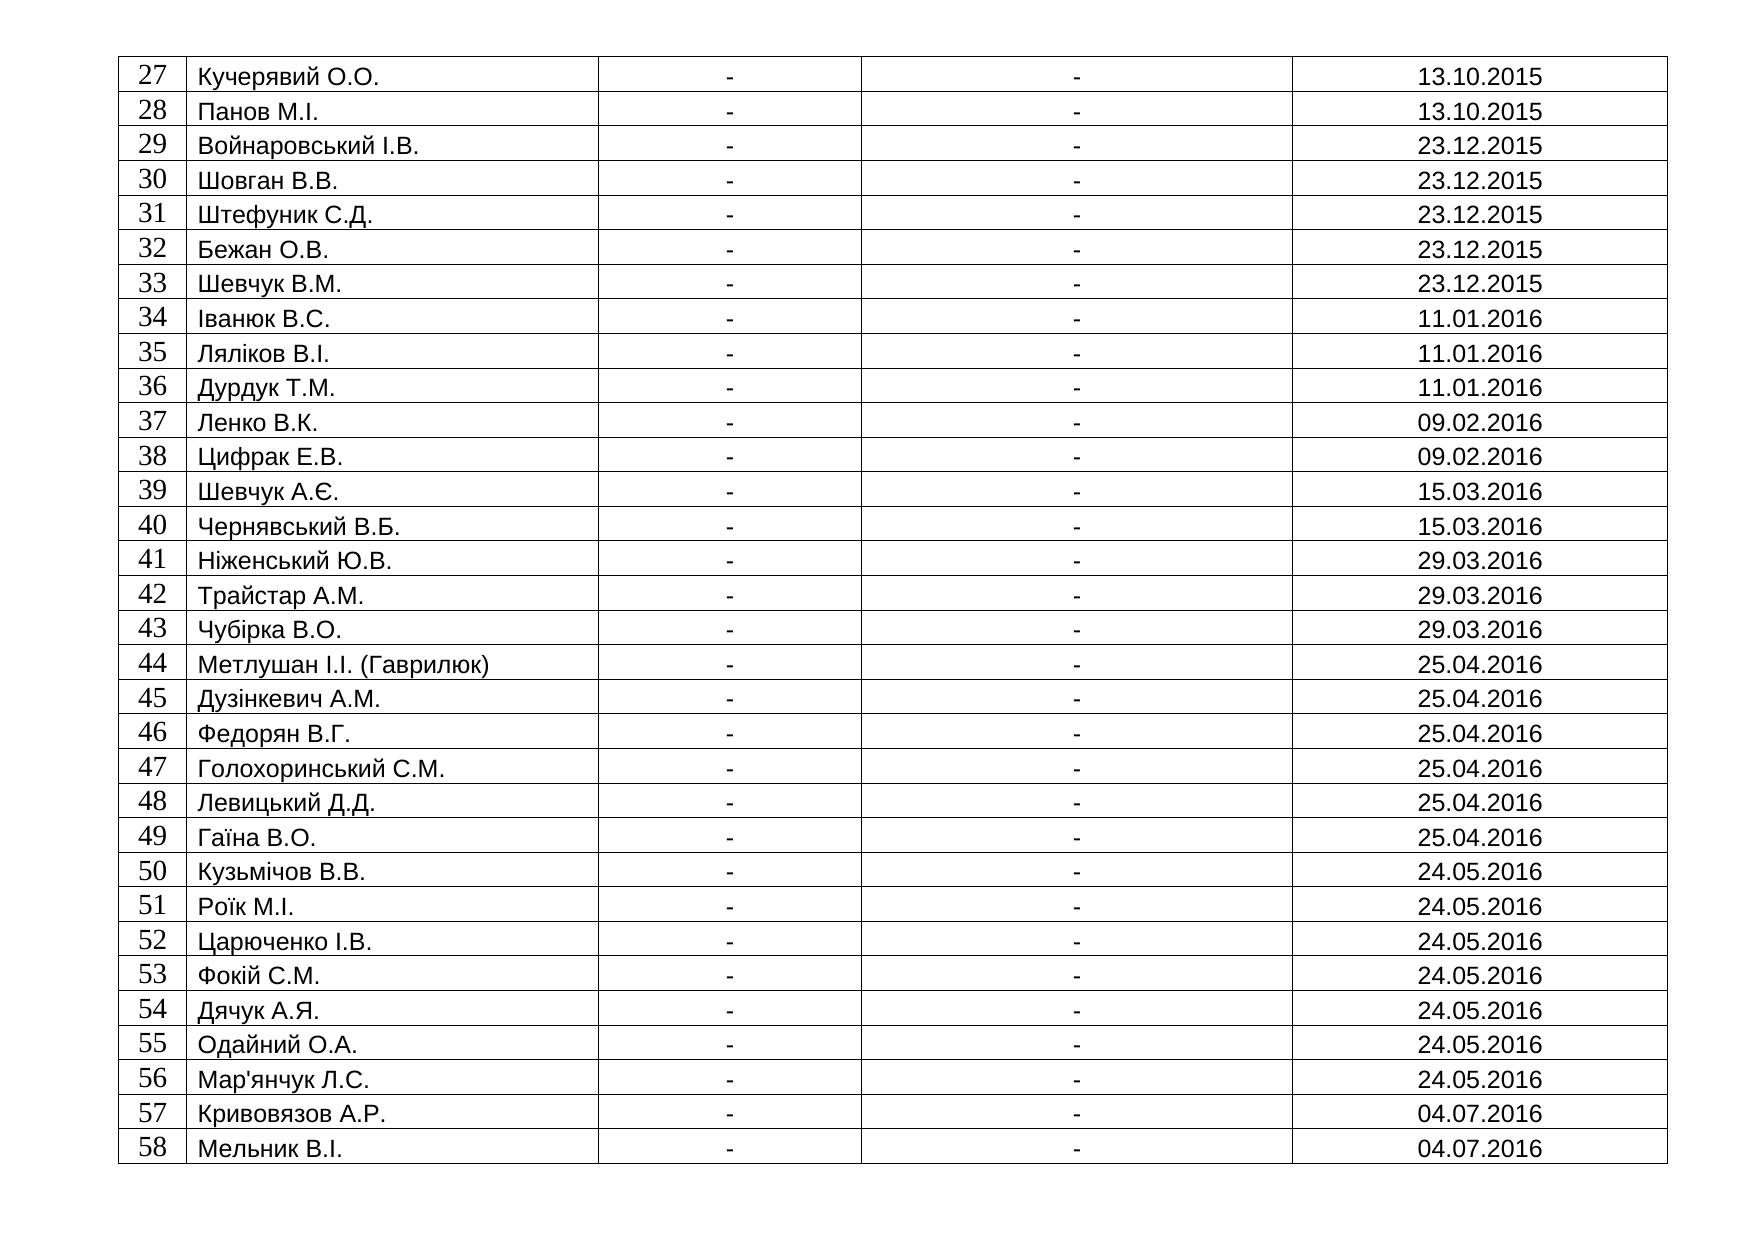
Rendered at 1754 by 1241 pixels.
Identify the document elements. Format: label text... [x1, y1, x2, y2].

table_cell 29 [119, 126, 186, 160]
table_cell 23.12.2015 [1293, 161, 1667, 194]
table_cell Іванюк В.С. [187, 299, 598, 333]
table_cell - [599, 299, 861, 333]
table_cell - [599, 1060, 861, 1094]
table_cell - [599, 645, 861, 679]
table_cell 11.01.2016 [1293, 334, 1667, 367]
table_cell 41 [119, 541, 186, 575]
table_cell - [599, 887, 861, 921]
table_cell - [599, 749, 861, 782]
table_cell Мар'янчук Л.С. [187, 1060, 598, 1094]
table_cell 15.03.2016 [1293, 472, 1667, 506]
table_cell 09.02.2016 [1293, 438, 1667, 471]
table_cell - [862, 887, 1292, 921]
table_cell 25.04.2016 [1293, 784, 1667, 817]
table_cell Дячук А.Я. [187, 991, 598, 1024]
table_cell - [862, 161, 1292, 194]
table_cell 24.05.2016 [1293, 853, 1667, 886]
table_cell 34 [119, 299, 186, 333]
table_cell - [599, 403, 861, 437]
table_cell - [862, 611, 1292, 644]
table_cell Панов М.І. [187, 92, 598, 125]
table_cell 24.05.2016 [1293, 922, 1667, 955]
table_cell Дузінкевич А.М. [187, 680, 598, 713]
table_cell 57 [119, 1095, 186, 1128]
table_cell 55 [119, 1026, 186, 1059]
table_cell 32 [119, 230, 186, 264]
table_cell 23.12.2015 [1293, 230, 1667, 264]
table_cell Чубірка В.О. [187, 611, 598, 644]
table_cell Кучерявий О.О. [187, 57, 598, 91]
table_cell - [599, 472, 861, 506]
table_cell 29.03.2016 [1293, 541, 1667, 575]
table_cell 11.01.2016 [1293, 299, 1667, 333]
table_cell - [862, 1129, 1292, 1163]
table_cell - [599, 265, 861, 298]
table_cell 44 [119, 645, 186, 679]
table_cell - [599, 369, 861, 402]
table_cell Фокій С.М. [187, 956, 598, 990]
table_cell - [599, 611, 861, 644]
table_cell 30 [119, 161, 186, 194]
table_cell Левицький Д.Д. [187, 784, 598, 817]
table_cell - [862, 1026, 1292, 1059]
table_cell - [599, 818, 861, 852]
table_cell Шевчук А.Є. [187, 472, 598, 506]
table_cell - [862, 126, 1292, 160]
table_cell 29.03.2016 [1293, 576, 1667, 609]
table_cell - [599, 1095, 861, 1128]
table_cell Кривовязов А.Р. [187, 1095, 598, 1128]
table_cell 04.07.2016 [1293, 1129, 1667, 1163]
table_cell 39 [119, 472, 186, 506]
table_cell 25.04.2016 [1293, 714, 1667, 748]
table_cell 28 [119, 92, 186, 125]
table_cell Шовган В.В. [187, 161, 598, 194]
table_cell Войнаровський І.В. [187, 126, 598, 160]
table_cell - [599, 92, 861, 125]
table_cell 25.04.2016 [1293, 680, 1667, 713]
table_cell - [862, 472, 1292, 506]
table_cell Ляліков В.І. [187, 334, 598, 367]
table_cell 25.04.2016 [1293, 645, 1667, 679]
table_cell Кузьмічов В.В. [187, 853, 598, 886]
table_cell - [599, 438, 861, 471]
table_cell Федорян В.Г. [187, 714, 598, 748]
table_cell 24.05.2016 [1293, 956, 1667, 990]
table_cell 24.05.2016 [1293, 887, 1667, 921]
table_cell 04.07.2016 [1293, 1095, 1667, 1128]
table_cell Голохоринський С.М. [187, 749, 598, 782]
table_cell - [862, 784, 1292, 817]
table_cell Бежан О.В. [187, 230, 598, 264]
table_cell Шевчук В.М. [187, 265, 598, 298]
table_cell 33 [119, 265, 186, 298]
table_cell 25.04.2016 [1293, 749, 1667, 782]
table_cell - [862, 334, 1292, 367]
table_cell - [599, 1129, 861, 1163]
table_cell - [599, 196, 861, 229]
table_cell 35 [119, 334, 186, 367]
table_cell 43 [119, 611, 186, 644]
table_cell - [862, 196, 1292, 229]
table_cell 13.10.2015 [1293, 57, 1667, 91]
table_cell - [862, 507, 1292, 540]
table_cell 31 [119, 196, 186, 229]
table_cell - [599, 161, 861, 194]
table_cell 25.04.2016 [1293, 818, 1667, 852]
table_cell - [862, 818, 1292, 852]
table_cell 46 [119, 714, 186, 748]
table_cell Штефуник С.Д. [187, 196, 598, 229]
table_cell - [862, 956, 1292, 990]
table_cell - [599, 57, 861, 91]
table_cell Чернявський В.Б. [187, 507, 598, 540]
table_cell Дурдук Т.М. [187, 369, 598, 402]
table_cell Трайстар А.М. [187, 576, 598, 609]
table_cell - [862, 645, 1292, 679]
table_cell Мельник В.І. [187, 1129, 598, 1163]
table_cell 38 [119, 438, 186, 471]
table_cell - [599, 576, 861, 609]
table_cell - [862, 57, 1292, 91]
table_cell Одайний О.А. [187, 1026, 598, 1059]
table_cell - [862, 853, 1292, 886]
table_cell 49 [119, 818, 186, 852]
table_cell - [599, 956, 861, 990]
table_cell - [862, 230, 1292, 264]
table_cell - [862, 680, 1292, 713]
table_cell 47 [119, 749, 186, 782]
table_cell - [599, 922, 861, 955]
table_cell 40 [119, 507, 186, 540]
table_cell 23.12.2015 [1293, 265, 1667, 298]
table_cell 52 [119, 922, 186, 955]
table_cell - [599, 680, 861, 713]
table_cell 23.12.2015 [1293, 126, 1667, 160]
table_cell Царюченко І.В. [187, 922, 598, 955]
table_cell 42 [119, 576, 186, 609]
table_cell 58 [119, 1129, 186, 1163]
table_cell 48 [119, 784, 186, 817]
table_cell - [862, 403, 1292, 437]
table_cell 23.12.2015 [1293, 196, 1667, 229]
table_cell Метлушан І.І. (Гаврилюк) [187, 645, 598, 679]
table_cell 51 [119, 887, 186, 921]
table_cell 27 [119, 57, 186, 91]
table_cell - [599, 991, 861, 1024]
table_cell - [599, 230, 861, 264]
table_cell 29.03.2016 [1293, 611, 1667, 644]
table_cell 24.05.2016 [1293, 1060, 1667, 1094]
table_cell 13.10.2015 [1293, 92, 1667, 125]
table_cell 56 [119, 1060, 186, 1094]
table_cell Гаїна В.О. [187, 818, 598, 852]
table_cell 45 [119, 680, 186, 713]
table_cell - [862, 299, 1292, 333]
table_cell 11.01.2016 [1293, 369, 1667, 402]
table_cell 54 [119, 991, 186, 1024]
table_cell 15.03.2016 [1293, 507, 1667, 540]
table_cell - [599, 541, 861, 575]
table_cell 36 [119, 369, 186, 402]
table_cell - [599, 853, 861, 886]
table_cell 09.02.2016 [1293, 403, 1667, 437]
table_cell - [599, 507, 861, 540]
table_cell Ніженський Ю.В. [187, 541, 598, 575]
table_cell - [599, 126, 861, 160]
table_cell - [862, 265, 1292, 298]
table_cell - [862, 749, 1292, 782]
table_cell - [862, 1095, 1292, 1128]
table_cell - [599, 334, 861, 367]
table_cell - [862, 92, 1292, 125]
table_cell - [862, 541, 1292, 575]
table_cell - [599, 1026, 861, 1059]
table_cell - [862, 991, 1292, 1024]
table_cell - [599, 714, 861, 748]
table_cell 37 [119, 403, 186, 437]
table_cell Цифрак Е.В. [187, 438, 598, 471]
table_cell - [862, 1060, 1292, 1094]
table_cell - [862, 369, 1292, 402]
table_cell Ленко В.К. [187, 403, 598, 437]
table_cell 24.05.2016 [1293, 1026, 1667, 1059]
table_cell - [862, 714, 1292, 748]
table_cell 50 [119, 853, 186, 886]
table_cell - [599, 784, 861, 817]
table_cell - [862, 438, 1292, 471]
table_cell - [862, 576, 1292, 609]
table_cell 24.05.2016 [1293, 991, 1667, 1024]
table_cell - [862, 922, 1292, 955]
table_cell Роїк М.І. [187, 887, 598, 921]
table_cell 53 [119, 956, 186, 990]
